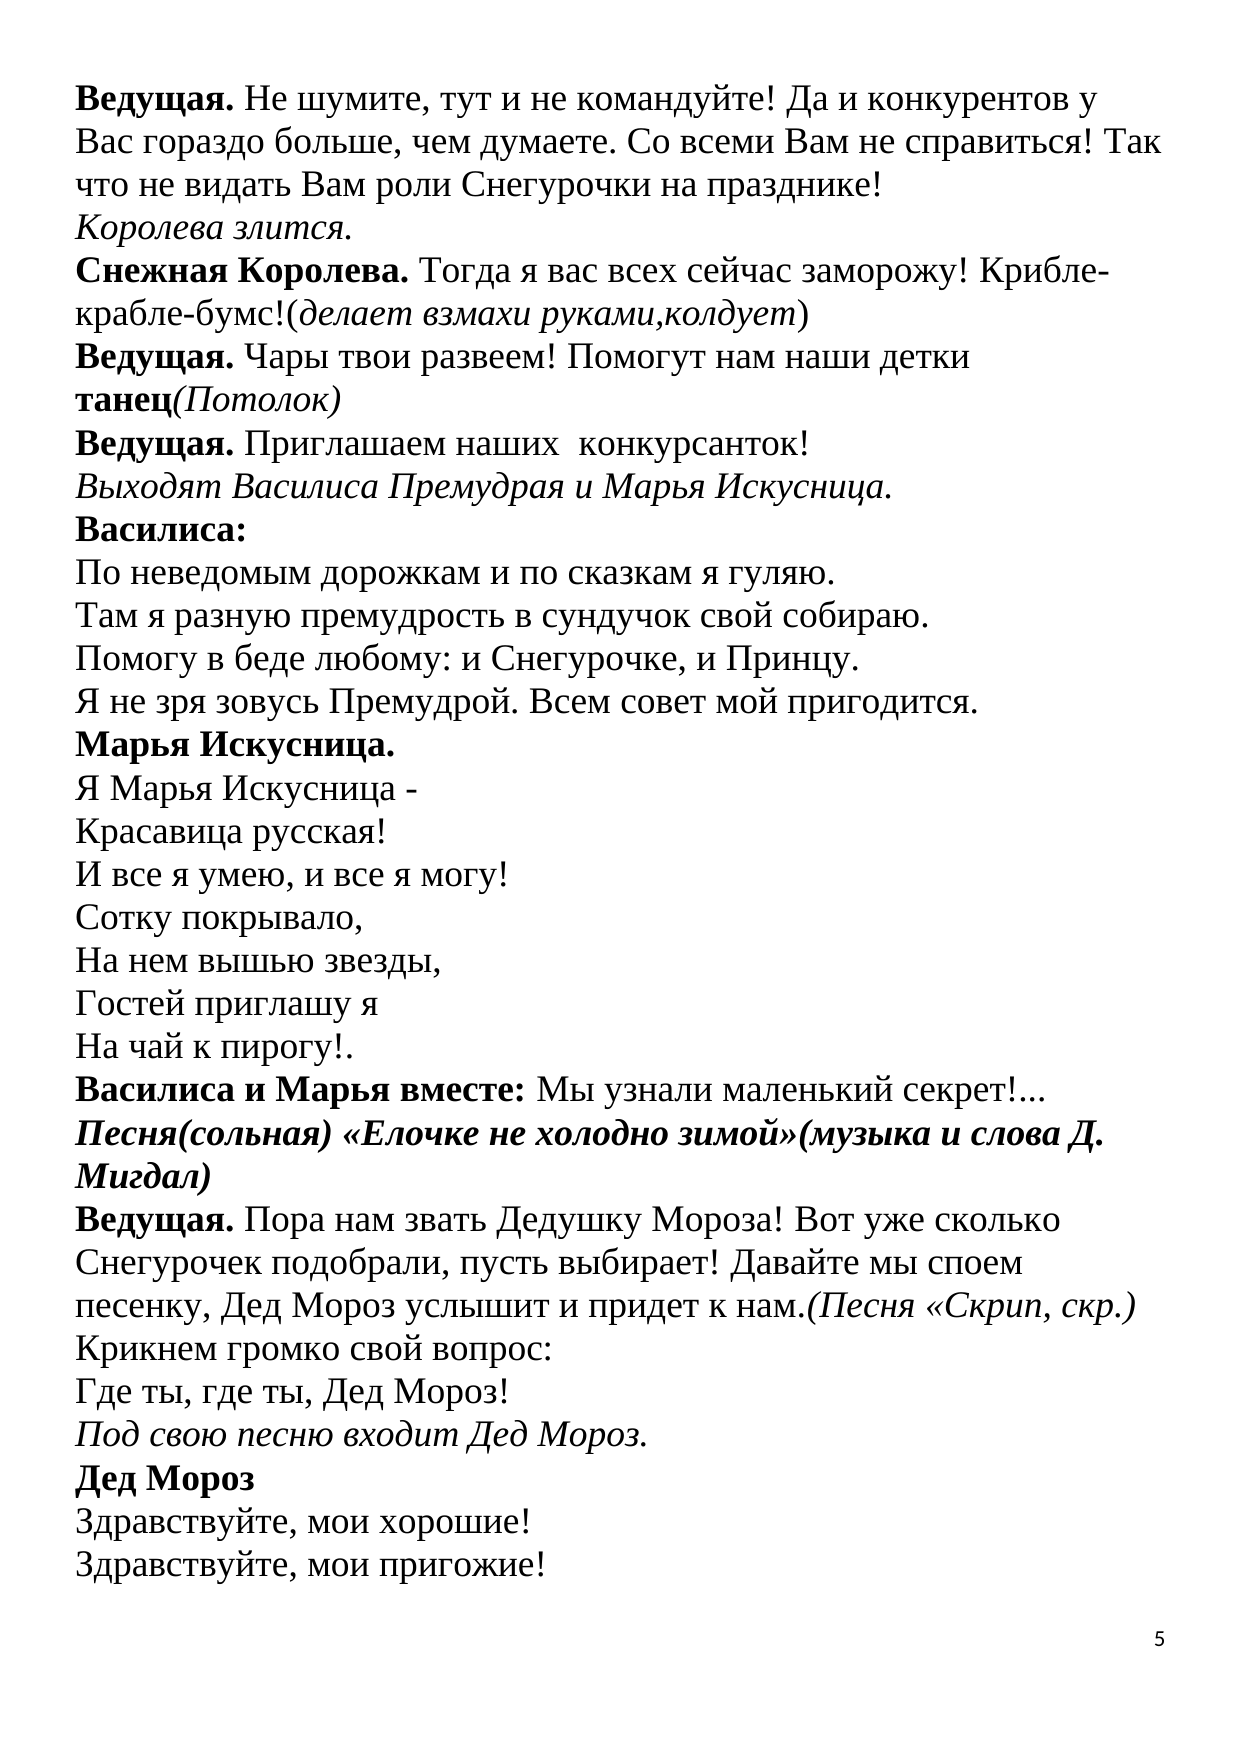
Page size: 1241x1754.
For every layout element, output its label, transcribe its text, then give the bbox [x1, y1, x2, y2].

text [75, 420, 1165, 1584]
